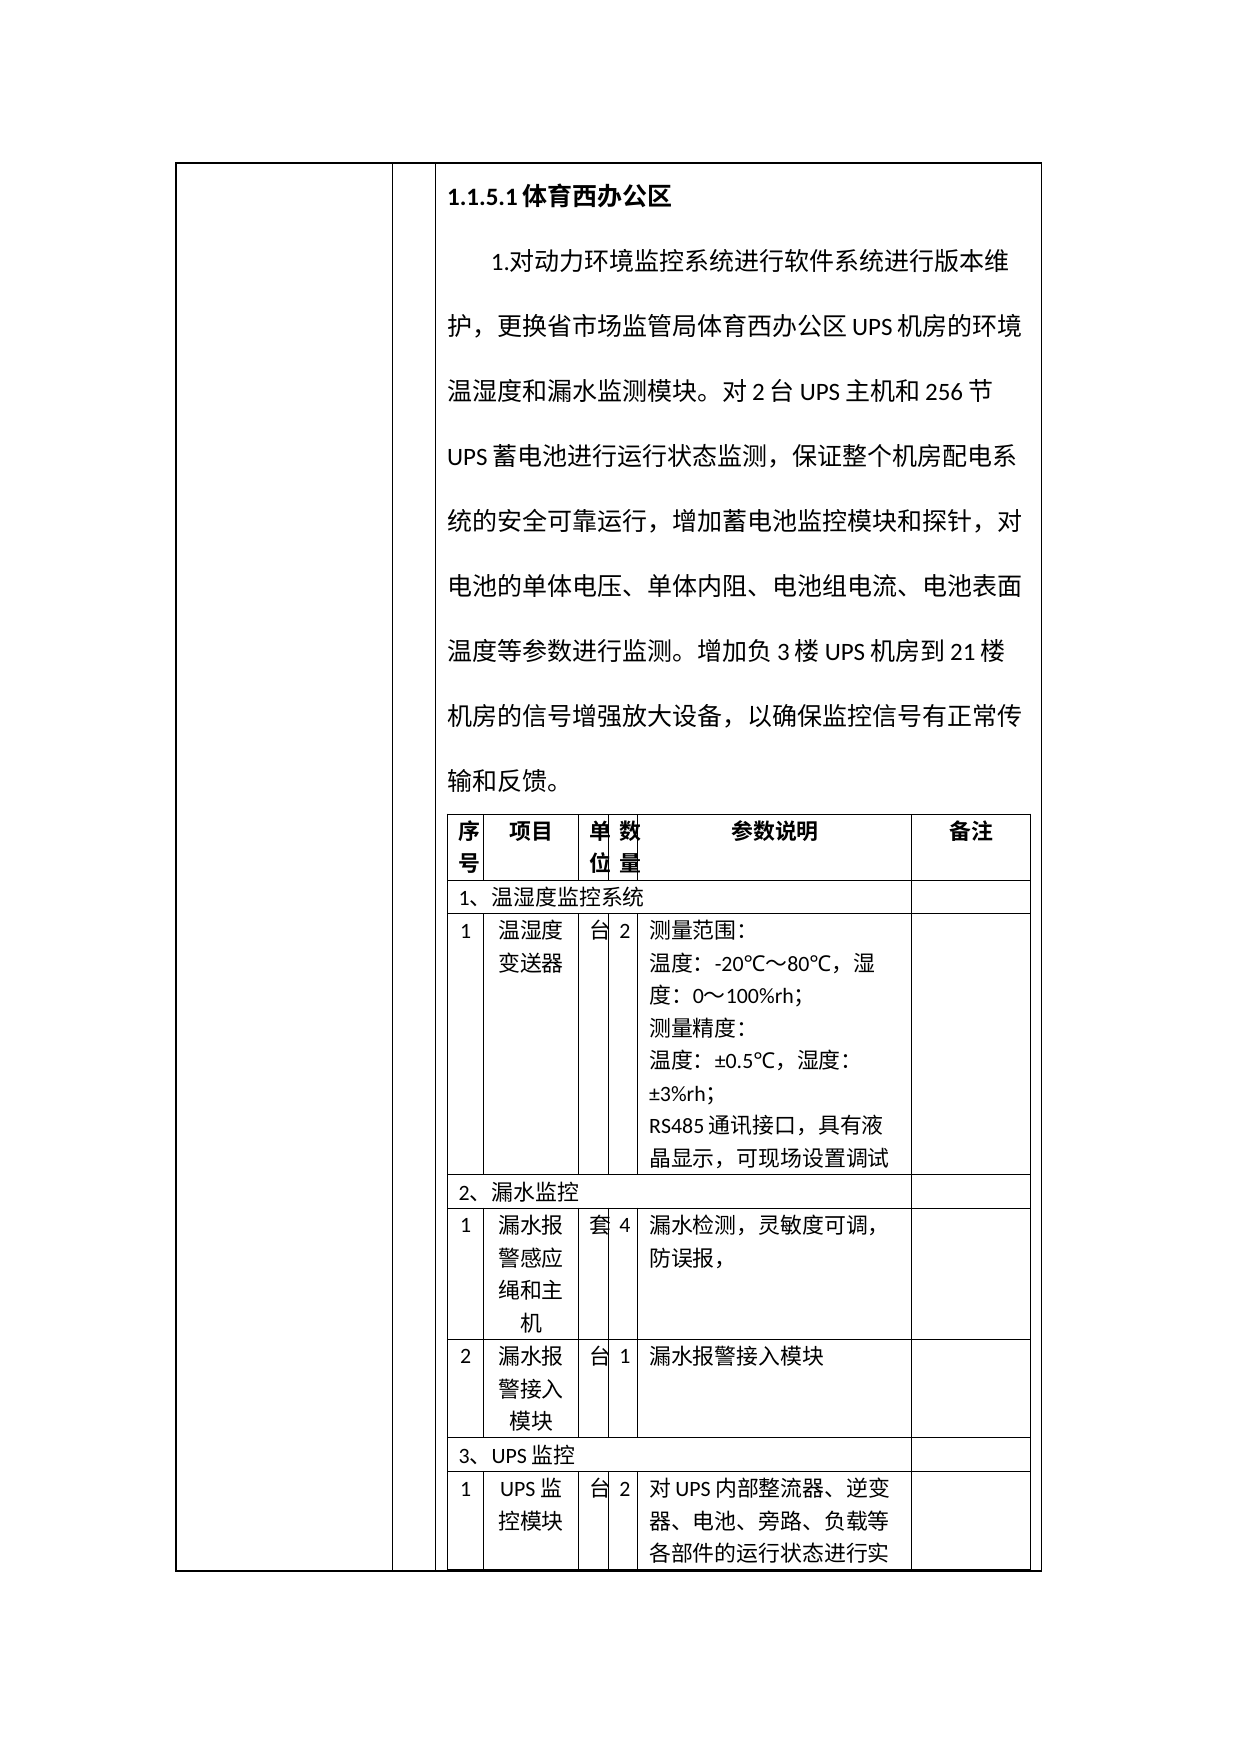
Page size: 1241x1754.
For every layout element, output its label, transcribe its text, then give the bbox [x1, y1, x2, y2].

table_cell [436, 164, 1041, 1570]
table_cell 1 [393, 164, 435, 1570]
table_cell [177, 164, 392, 1570]
